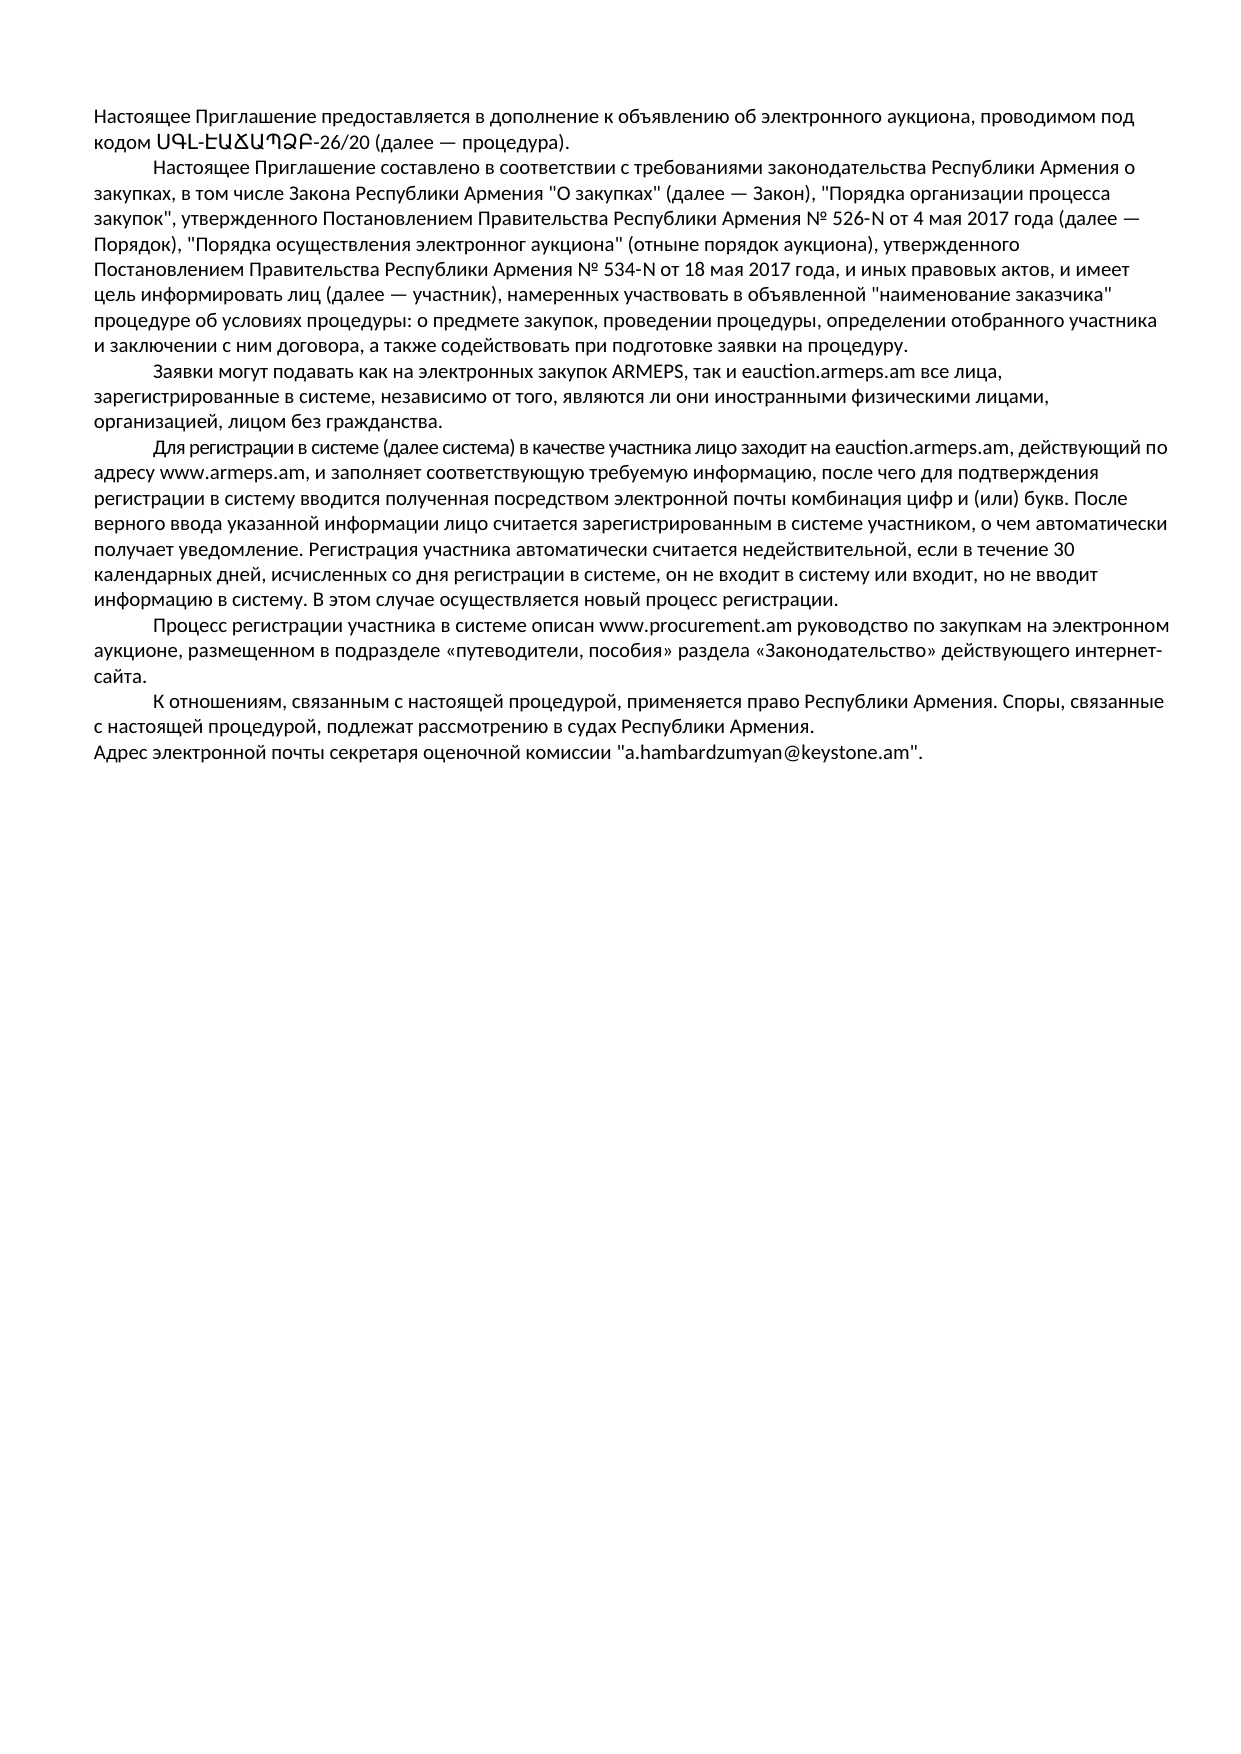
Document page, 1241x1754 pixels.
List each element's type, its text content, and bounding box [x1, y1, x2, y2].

text Для регистрации в системе (далее система) в качестве участника лицо заходит на eauction.armeps.am, действующий по адресу www.armeps.am, и заполняет соответствующую требуемую информацию, после чего для подтверждения регистрации в систему вводится полученная посредством электронной почты комбинация цифр и (или) букв. После верного ввода указанной информации лицо считается зарегистрированным в системе участником, о чем автоматически получает уведомление. Регистрация участника автоматически считается недействительной, если в течение 30 календарных дней, исчисленных со дня регистрации в системе, он не входит в систему или входит, но не вводит информацию в систему. В этом случае осуществляется новый процесс регистрации. [94, 434, 1171, 612]
text Настоящее Приглашение составлено в соответствии с требованиями законодательства Республики Армения о закупках, в том числе Закона Республики Армения "О закупках" (далее — Закон), "Порядка организации процесса закупок", утвержденного Постановлением Правительства Республики Армения № 526-N от 4 мая 2017 года (далее — Порядок), "Порядка осуществления электронног аукциона" (отныне порядок аукциона), утвержденного Постановлением Правительства Республики Армения № 534-N от 18 мая 2017 года, и иных правовых актов, и имеет цель информировать лиц (далее — участник), намеренных участвовать в объявленной "наименование заказчика" процедуре об условиях процедуры: о предмете закупок, проведении процедуры, определении отобранного участника и заключении с ним договора, а также содействовать при подготовке заявки на процедуру. [94, 154, 1171, 358]
text Настоящее Приглашение предоставляется в дополнение к объявлению об электронного аукциона, проводимом под кодом ՍԳԼ-ԷԱՃԱՊՁԲ-26/20 (далее — процедура). [94, 104, 1171, 154]
text К отношениям, связанным с настоящей процедурой, применяется право Республики Армения. Споры, связанные с настоящей процедурой, подлежат рассмотрению в судах Республики Армения. [94, 688, 1171, 739]
text Заявки могут подавать как на электронных закупок ARMEPS, так и eauction.armeps.am все лица, зарегистрированные в системе, независимо от того, являются ли они иностранными физическими лицами, организацией, лицом без гражданства. [94, 358, 1171, 434]
text Адрес электронной почты секретаря оценочной комиссии "a.hambardzumyan@keystone.am". [94, 739, 1171, 764]
text Процесс регистрации участника в системе описан www.procurement.am руководство по закупкам на электронном аукционе, размещенном в подразделе «путеводители, пособия» раздела «Законодательство» действующего интернет-сайта. [94, 612, 1171, 688]
